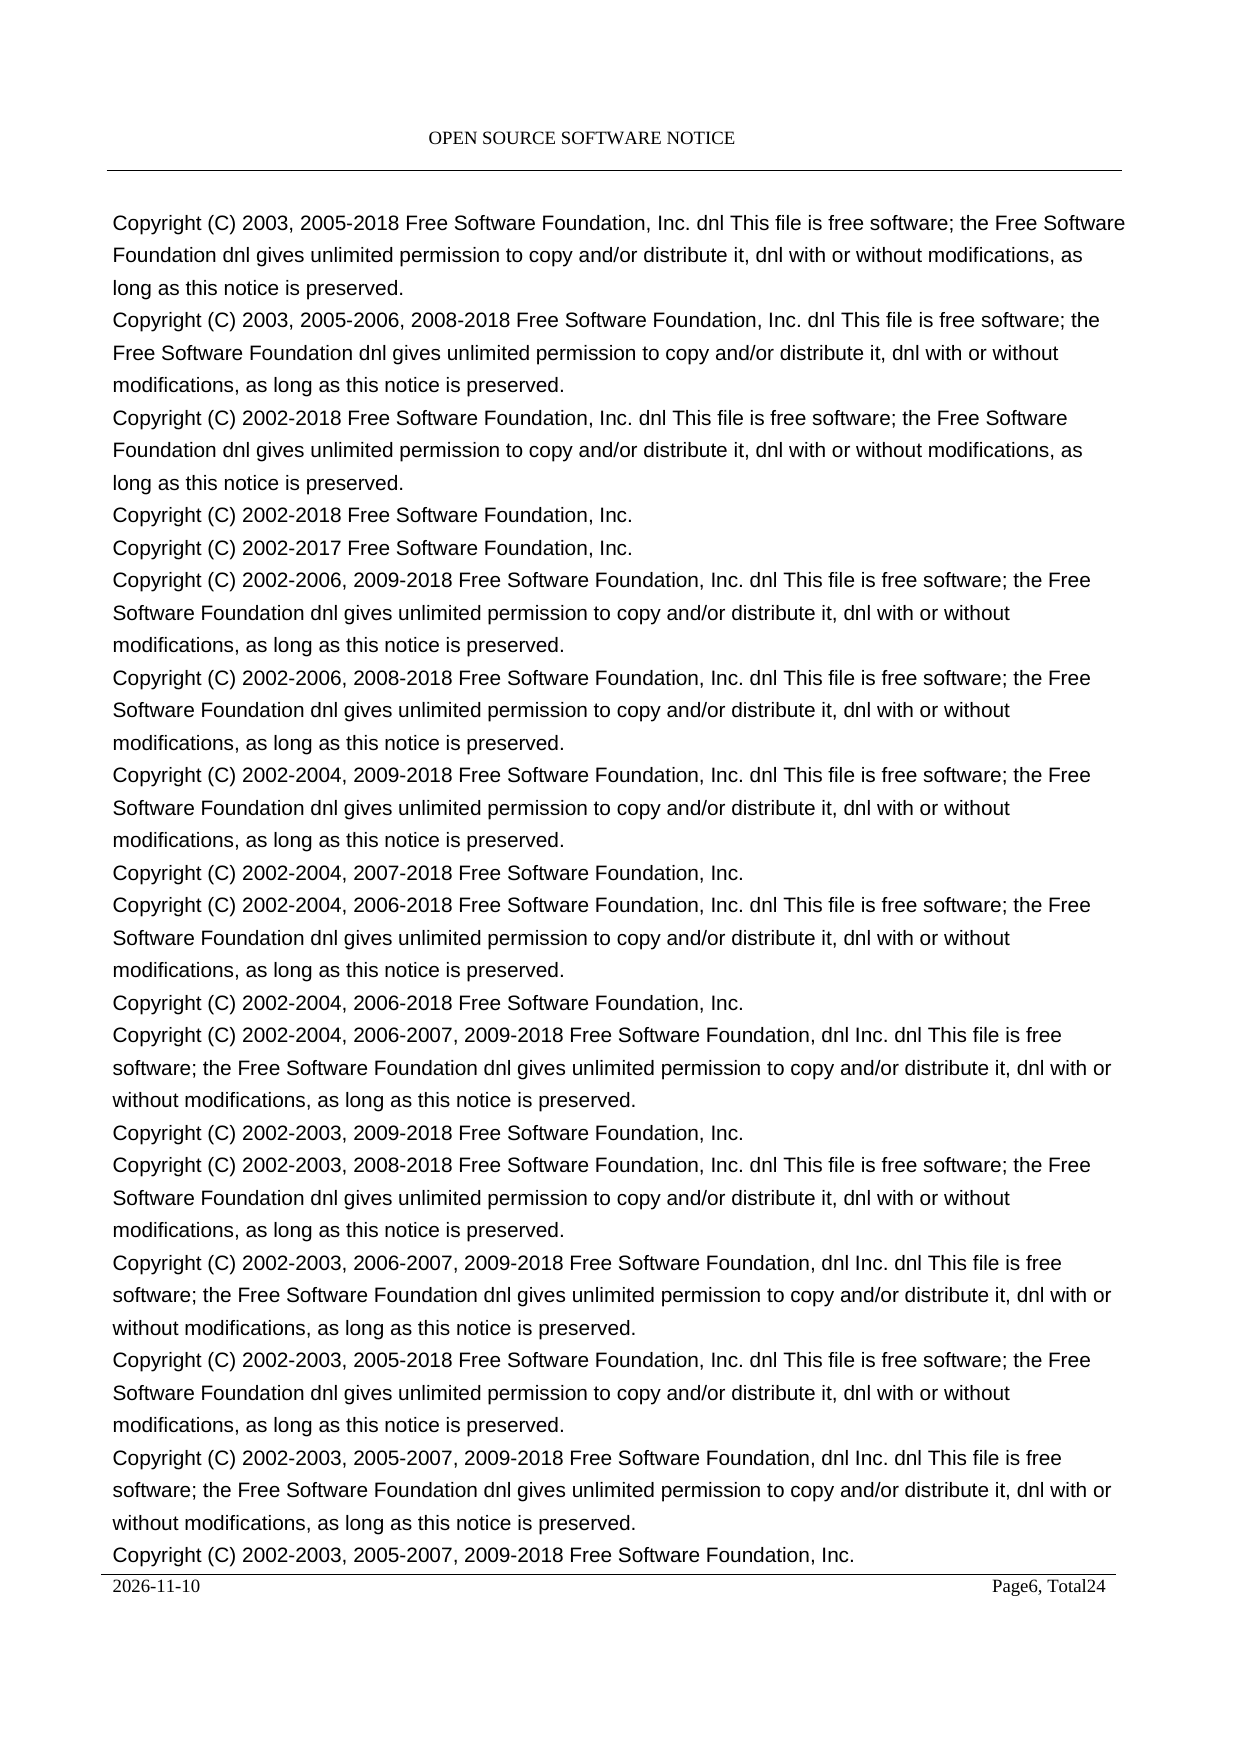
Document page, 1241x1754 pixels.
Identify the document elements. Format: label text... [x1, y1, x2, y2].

text Copyright (C) 2002-2017 Free Software Foundation, Inc. [112, 531, 1128, 564]
text Copyright (C) 2002-2006, 2008-2018 Free Software Foundation, Inc. dnl This file is free software; the Free Software Foundation dnl gives unlimited permission to copy and/or distribute it, dnl with or without modifications, as long as this notice is preserved. [112, 661, 1128, 759]
text Copyright (C) 2002-2003, 2005-2007, 2009-2018 Free Software Foundation, dnl Inc. dnl This file is free software; the Free Software Foundation dnl gives unlimited permission to copy and/or distribute it, dnl with or without modifications, as long as this notice is preserved. [112, 1441, 1128, 1539]
text Copyright (C) 2002-2003, 2005-2018 Free Software Foundation, Inc. dnl This file is free software; the Free Software Foundation dnl gives unlimited permission to copy and/or distribute it, dnl with or without modifications, as long as this notice is preserved. [112, 1344, 1128, 1441]
text Copyright (C) 2003, 2005-2006, 2008-2018 Free Software Foundation, Inc. dnl This file is free software; the Free Software Foundation dnl gives unlimited permission to copy and/or distribute it, dnl with or without modifications, as long as this notice is preserved. [112, 304, 1128, 401]
text Copyright (C) 2002-2004, 2006-2007, 2009-2018 Free Software Foundation, dnl Inc. dnl This file is free software; the Free Software Foundation dnl gives unlimited permission to copy and/or distribute it, dnl with or without modifications, as long as this notice is preserved. [112, 1019, 1128, 1116]
text Copyright (C) 2002-2004, 2009-2018 Free Software Foundation, Inc. dnl This file is free software; the Free Software Foundation dnl gives unlimited permission to copy and/or distribute it, dnl with or without modifications, as long as this notice is preserved. [112, 759, 1128, 856]
text Copyright (C) 2002-2003, 2006-2007, 2009-2018 Free Software Foundation, dnl Inc. dnl This file is free software; the Free Software Foundation dnl gives unlimited permission to copy and/or distribute it, dnl with or without modifications, as long as this notice is preserved. [112, 1246, 1128, 1344]
text Copyright (C) 2002-2018 Free Software Foundation, Inc. dnl This file is free software; the Free Software Foundation dnl gives unlimited permission to copy and/or distribute it, dnl with or without modifications, as long as this notice is preserved. [112, 401, 1128, 499]
text Copyright (C) 2002-2018 Free Software Foundation, Inc. [112, 499, 1128, 531]
text Copyright (C) 2002-2003, 2008-2018 Free Software Foundation, Inc. dnl This file is free software; the Free Software Foundation dnl gives unlimited permission to copy and/or distribute it, dnl with or without modifications, as long as this notice is preserved. [112, 1149, 1128, 1246]
text Copyright (C) 2003, 2005-2018 Free Software Foundation, Inc. dnl This file is free software; the Free Software Foundation dnl gives unlimited permission to copy and/or distribute it, dnl with or without modifications, as long as this notice is preserved. [112, 206, 1128, 304]
text Copyright (C) 2002-2003, 2009-2018 Free Software Foundation, Inc. [112, 1116, 1128, 1149]
text Copyright (C) 2002-2004, 2007-2018 Free Software Foundation, Inc. [112, 856, 1128, 889]
text Copyright (C) 2002-2006, 2009-2018 Free Software Foundation, Inc. dnl This file is free software; the Free Software Foundation dnl gives unlimited permission to copy and/or distribute it, dnl with or without modifications, as long as this notice is preserved. [112, 564, 1128, 661]
text Copyright (C) 2002-2004, 2006-2018 Free Software Foundation, Inc. [112, 986, 1128, 1019]
text Copyright (C) 2002-2004, 2006-2018 Free Software Foundation, Inc. dnl This file is free software; the Free Software Foundation dnl gives unlimited permission to copy and/or distribute it, dnl with or without modifications, as long as this notice is preserved. [112, 889, 1128, 986]
text Copyright (C) 2002-2003, 2005-2007, 2009-2018 Free Software Foundation, Inc. [112, 1539, 1128, 1571]
